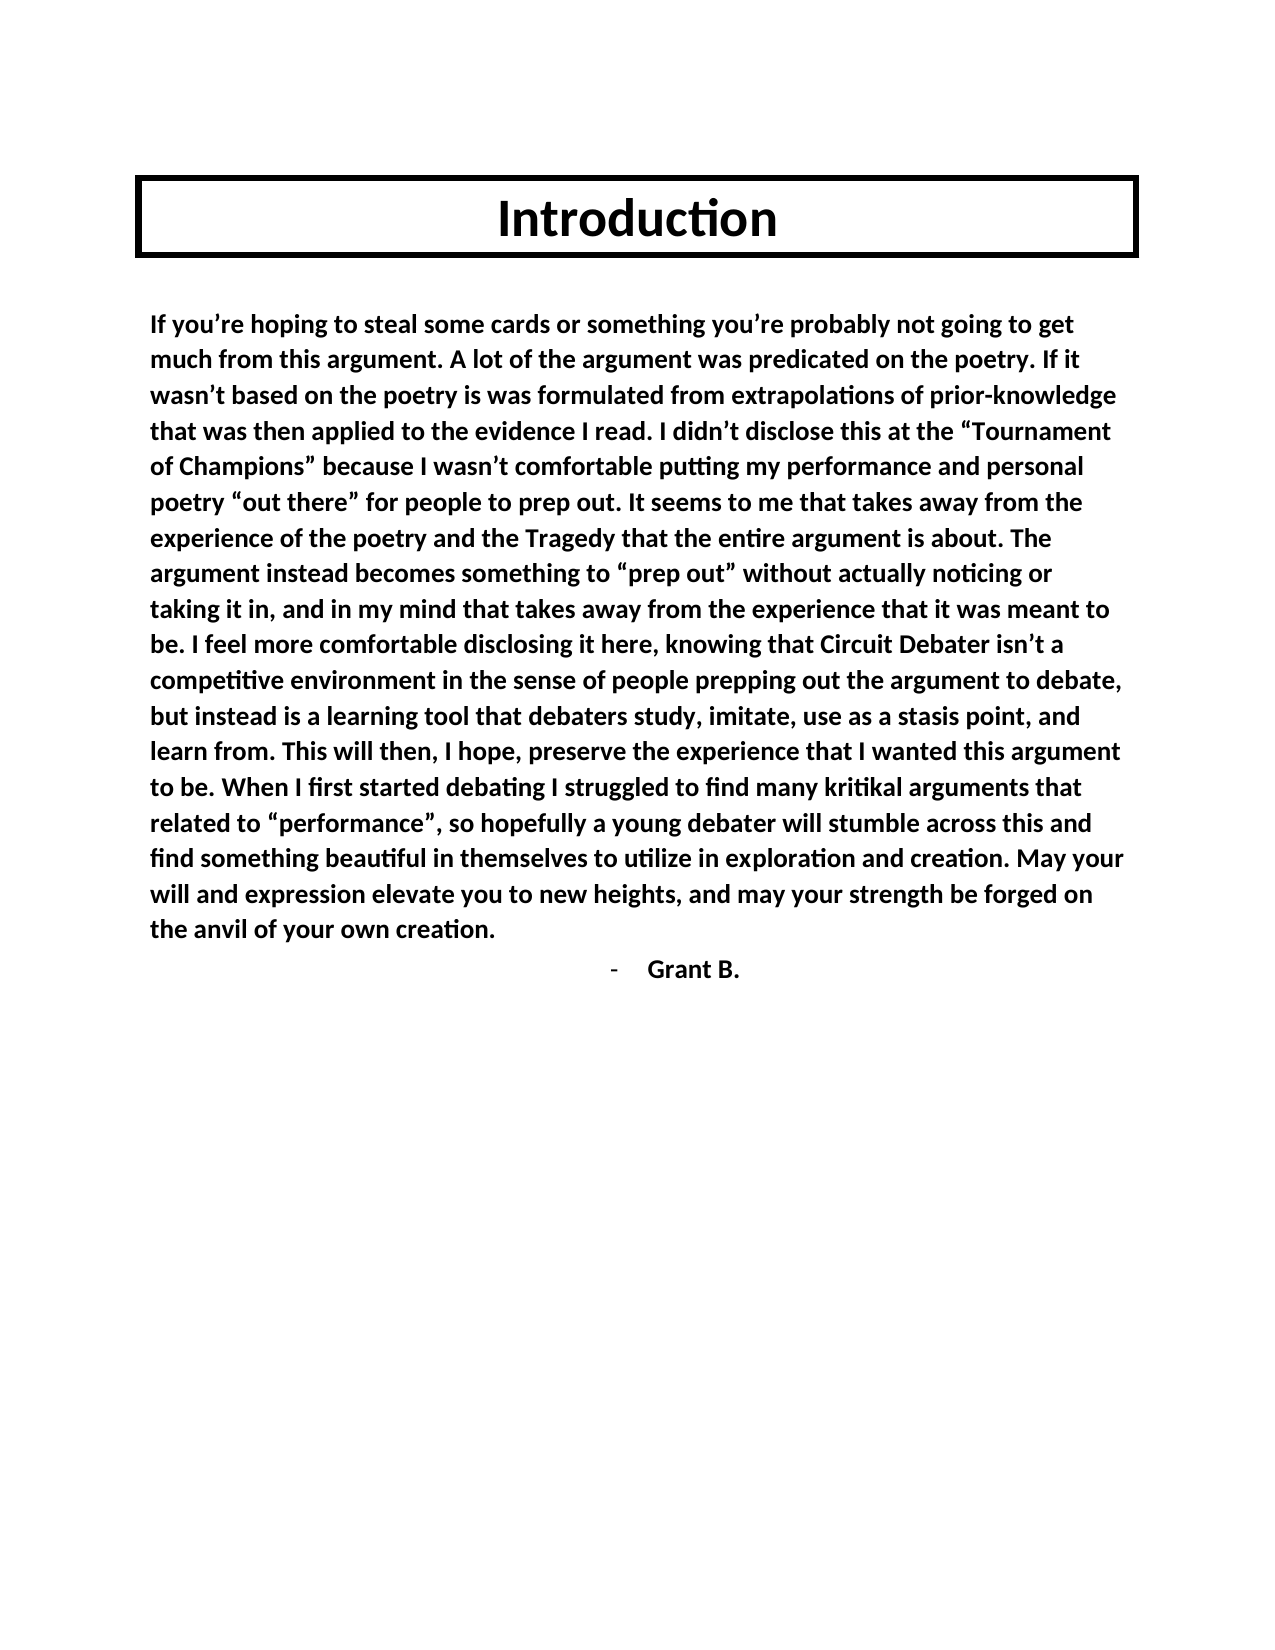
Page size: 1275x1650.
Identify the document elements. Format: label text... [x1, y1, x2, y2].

subtitle Introduction [142, 181, 1133, 252]
subtitle Grant B. [225, 952, 1125, 985]
subtitle If you’re hoping to steal some cards or something you’re probably not going to get much from this argument. A lot of the argument was predicated on the poetry. If it wasn’t based on the poetry is was formulated from extrapolations of prior-knowledge that was then applied to the evidence I read. I didn’t disclose this at the “Tournament of Champions” because I wasn’t comfortable putting my performance and personal poetry “out there” for people to prep out. It seems to me that takes away from the experience of the poetry and the Tragedy that the entire argument is about. The argument instead becomes something to “prep out” without actually noticing or taking it in, and in my mind that takes away from the experience that it was meant to be. I feel more comfortable disclosing it here, knowing that Circuit Debater isn’t a competitive environment in the sense of people prepping out the argument to debate, but instead is a learning tool that debaters study, imitate, use as a stasis point, and learn from. This will then, I hope, preserve the experience that I wanted this argument to be. When I first started debating I struggled to find many kritikal arguments that related to “performance”, so hopefully a young debater will stumble across this and find something beautiful in themselves to utilize in exploration and creation. May your will and expression elevate you to new heights, and may your strength be forged on the anvil of your own creation. [150, 307, 1125, 946]
